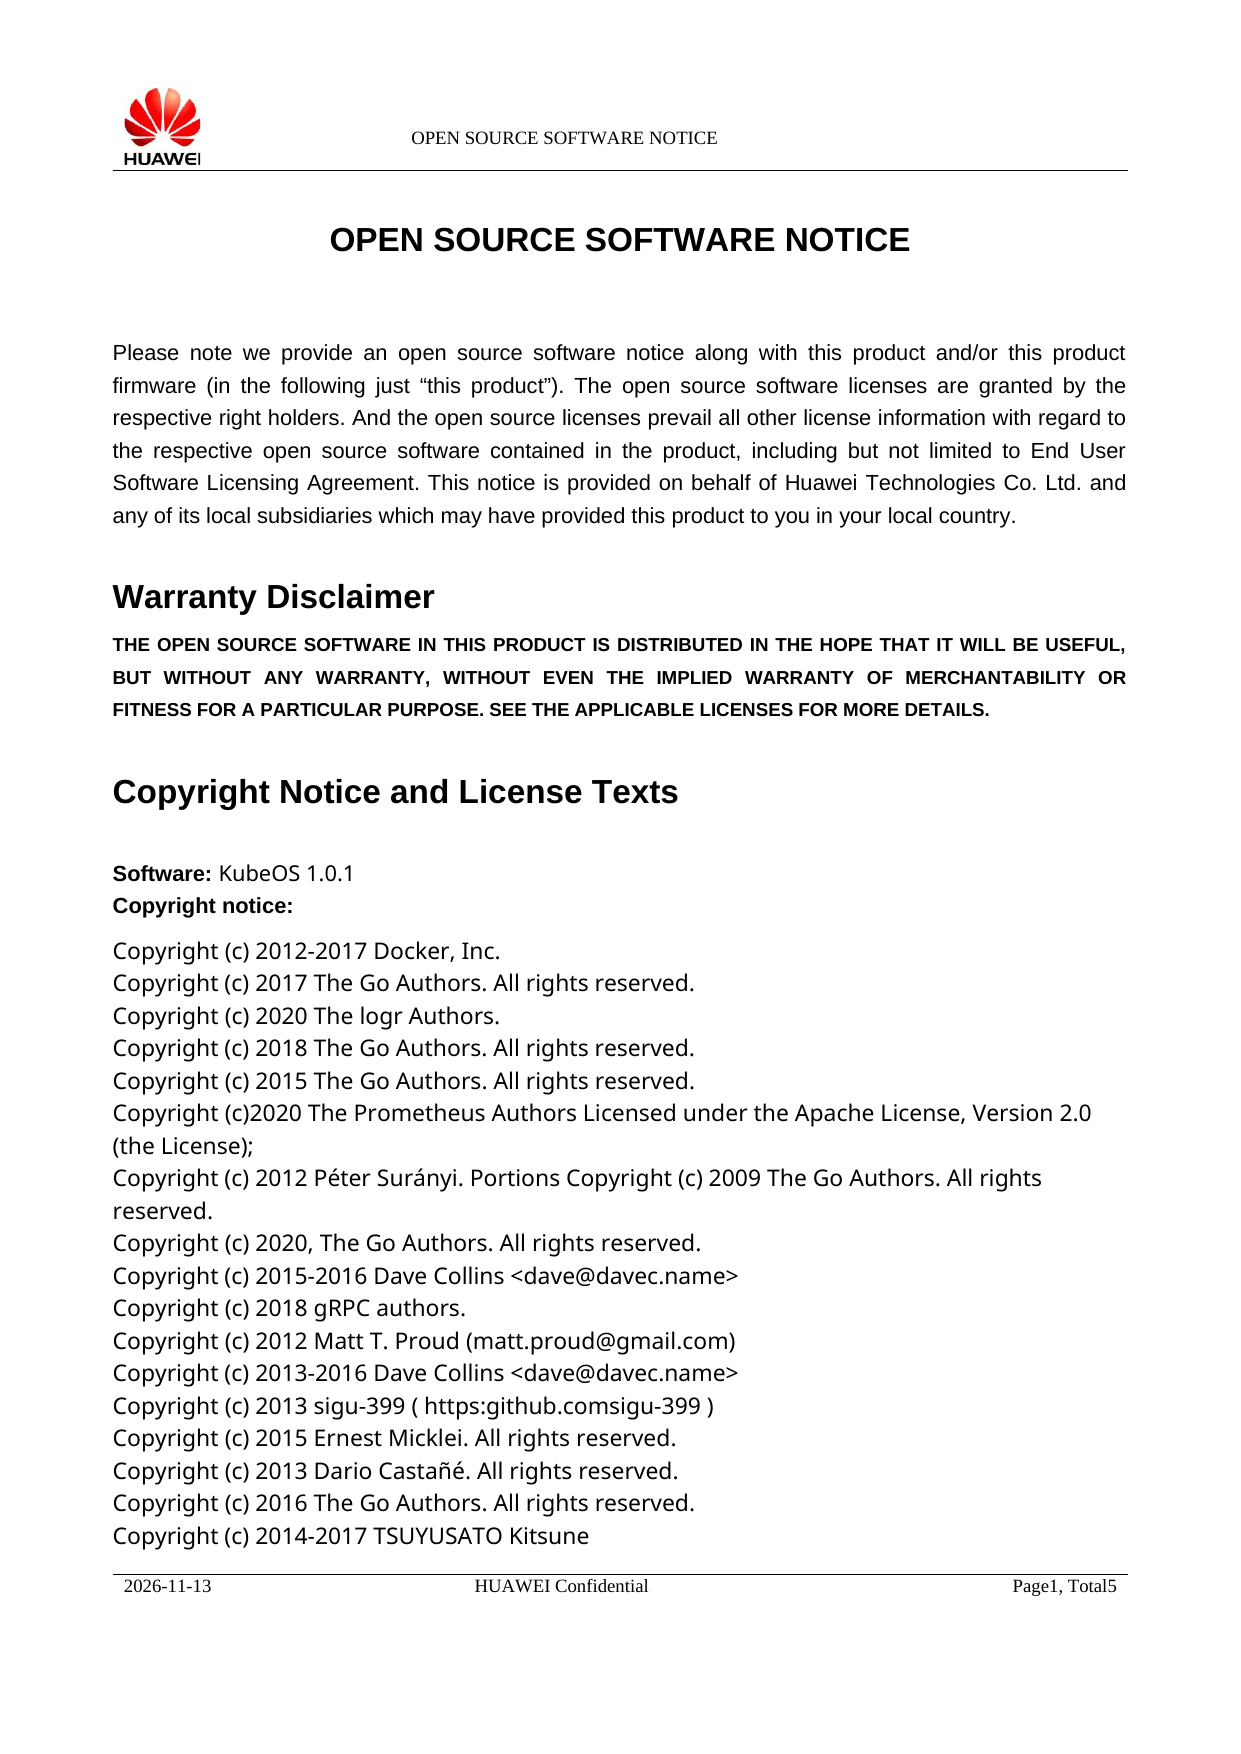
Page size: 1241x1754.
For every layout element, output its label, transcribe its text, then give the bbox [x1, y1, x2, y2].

text Copyright notice: [112, 889, 1128, 921]
text OPEN SOURCE SOFTWARE NOTICE [112, 206, 1128, 271]
picture [124, 88, 201, 165]
text Please note we provide an open source software notice along with this product and/or this product firmware (in the following just “this product”). The open source software licenses are granted by the respective right holders. And the open source licenses prevail all other license information with regard to the respective open source software contained in the product, including but not limited to End User Software Licensing Agreement. This notice is provided on behalf of Huawei Technologies Co. Ltd. and any of its local subsidiaries which may have provided this product to you in your local country. [112, 336, 1128, 531]
text The open source software in this product is distributed in the hope that it will be useful, but WITHOUT ANY WARRANTY, without even the implied warranty of MERCHANTABILITY or FITNESS FOR A PARTICULAR PURPOSE. See the applicable licenses for more details. [112, 629, 1128, 726]
text Copyright Notice and License Texts [112, 759, 1128, 824]
title Software: KubeOS 1.0.1 [112, 856, 1128, 889]
text Warranty Disclaimer [112, 564, 1128, 629]
